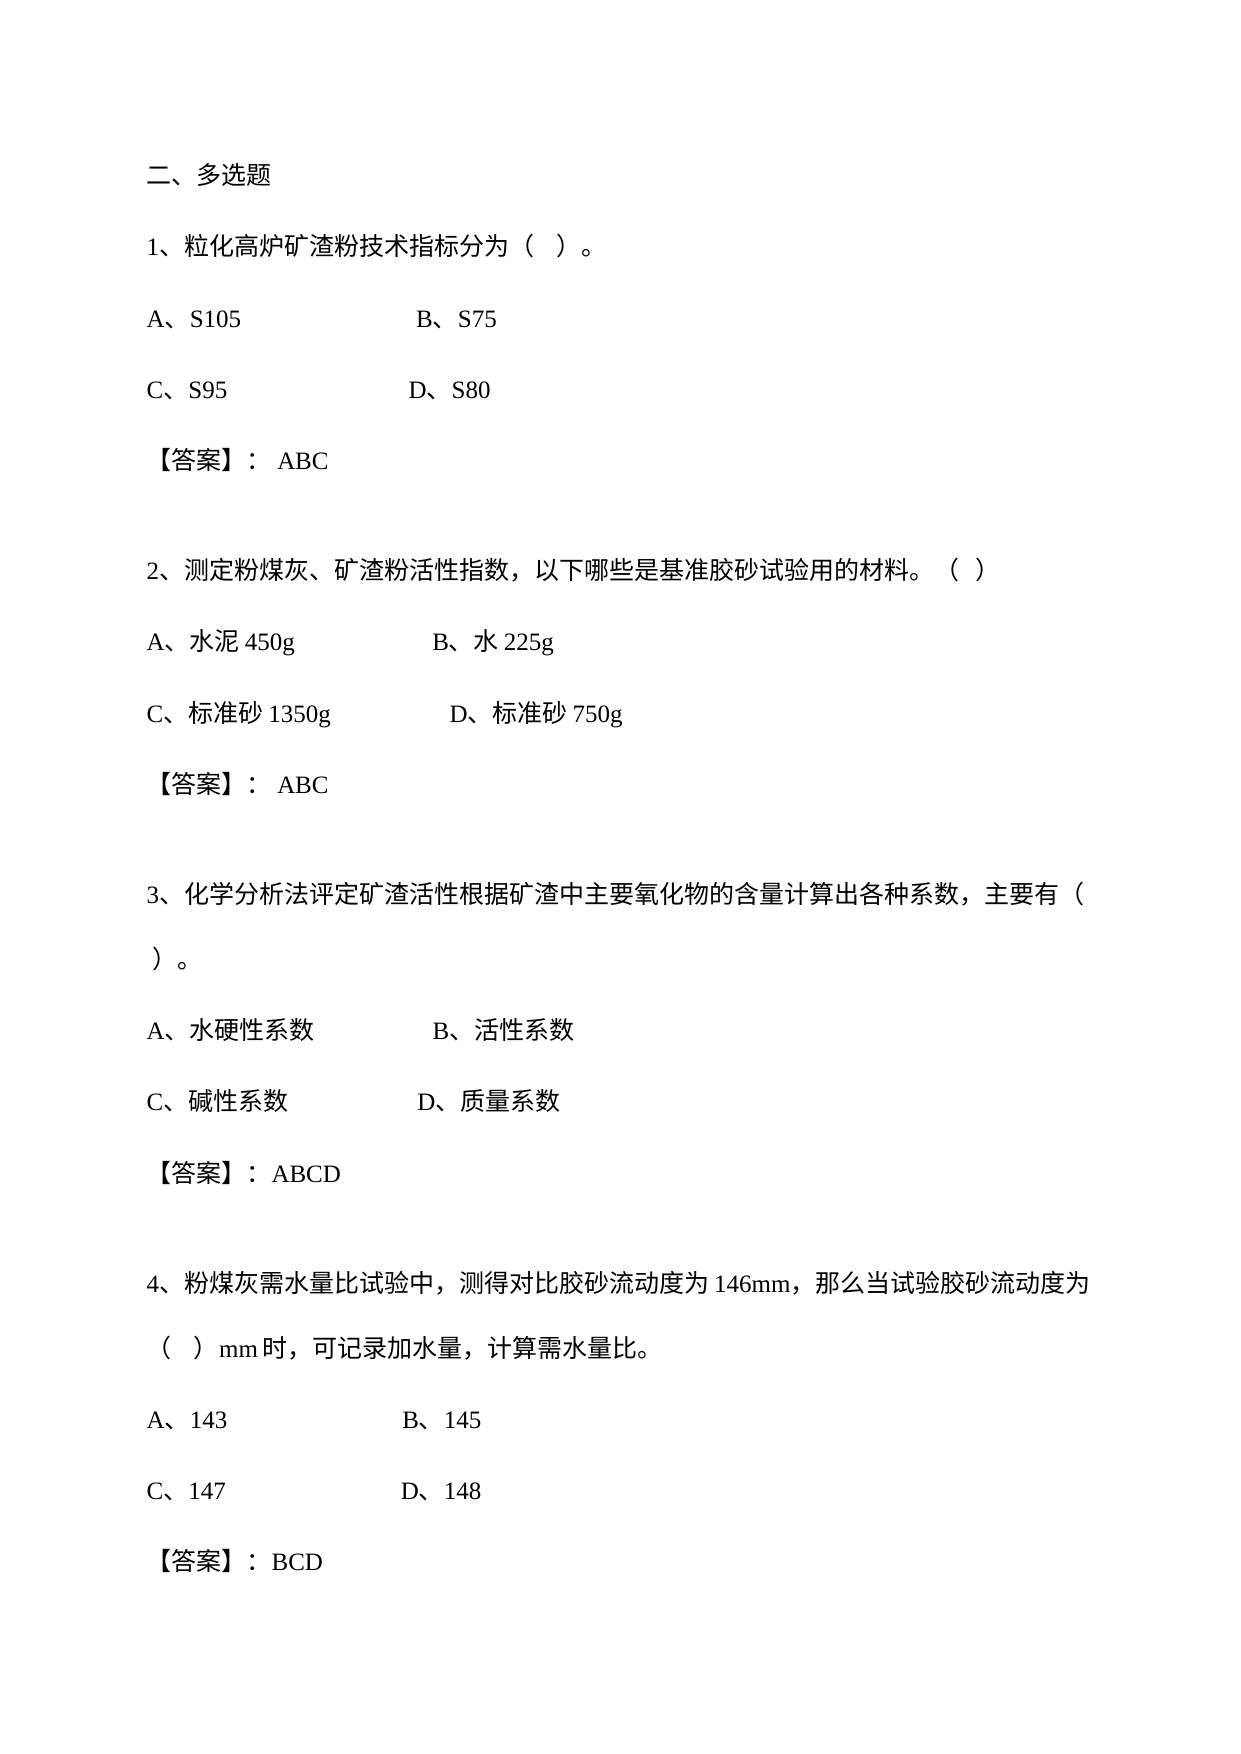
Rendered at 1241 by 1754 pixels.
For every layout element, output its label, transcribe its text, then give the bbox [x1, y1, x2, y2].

text 【答案】：BCD [146, 1527, 1111, 1592]
text 【答案】： ABC [146, 750, 1111, 815]
text A、S105 B、S75 [146, 284, 1111, 349]
text 【答案】：ABCD [146, 1139, 1111, 1204]
text 二、多选题 [146, 141, 1111, 206]
text A、143 B、145 [146, 1385, 1111, 1450]
text C、标准砂1350g D、标准砂750g [146, 679, 1111, 744]
text C、碱性系数 D、质量系数 [146, 1067, 1111, 1132]
text 1、粒化高炉矿渣粉技术指标分为（ ）。 [146, 212, 1111, 277]
text 3、化学分析法评定矿渣活性根据矿渣中主要氧化物的含量计算出各种系数，主要有（ ）。 [146, 860, 1111, 990]
text 2、测定粉煤灰、矿渣粉活性指数，以下哪些是基准胶砂试验用的材料。（ ） [146, 536, 1111, 601]
text C、147 D、148 [146, 1456, 1111, 1521]
text A、水硬性系数 B、活性系数 [146, 996, 1111, 1061]
text A、水泥450g B、水225g [146, 607, 1111, 672]
text C、S95 D、S80 [146, 355, 1111, 420]
text 【答案】： ABC [146, 426, 1111, 491]
text 4、粉煤灰需水量比试验中，测得对比胶砂流动度为146mm，那么当试验胶砂流动度为（ ）mm时，可记录加水量，计算需水量比。 [146, 1249, 1111, 1379]
